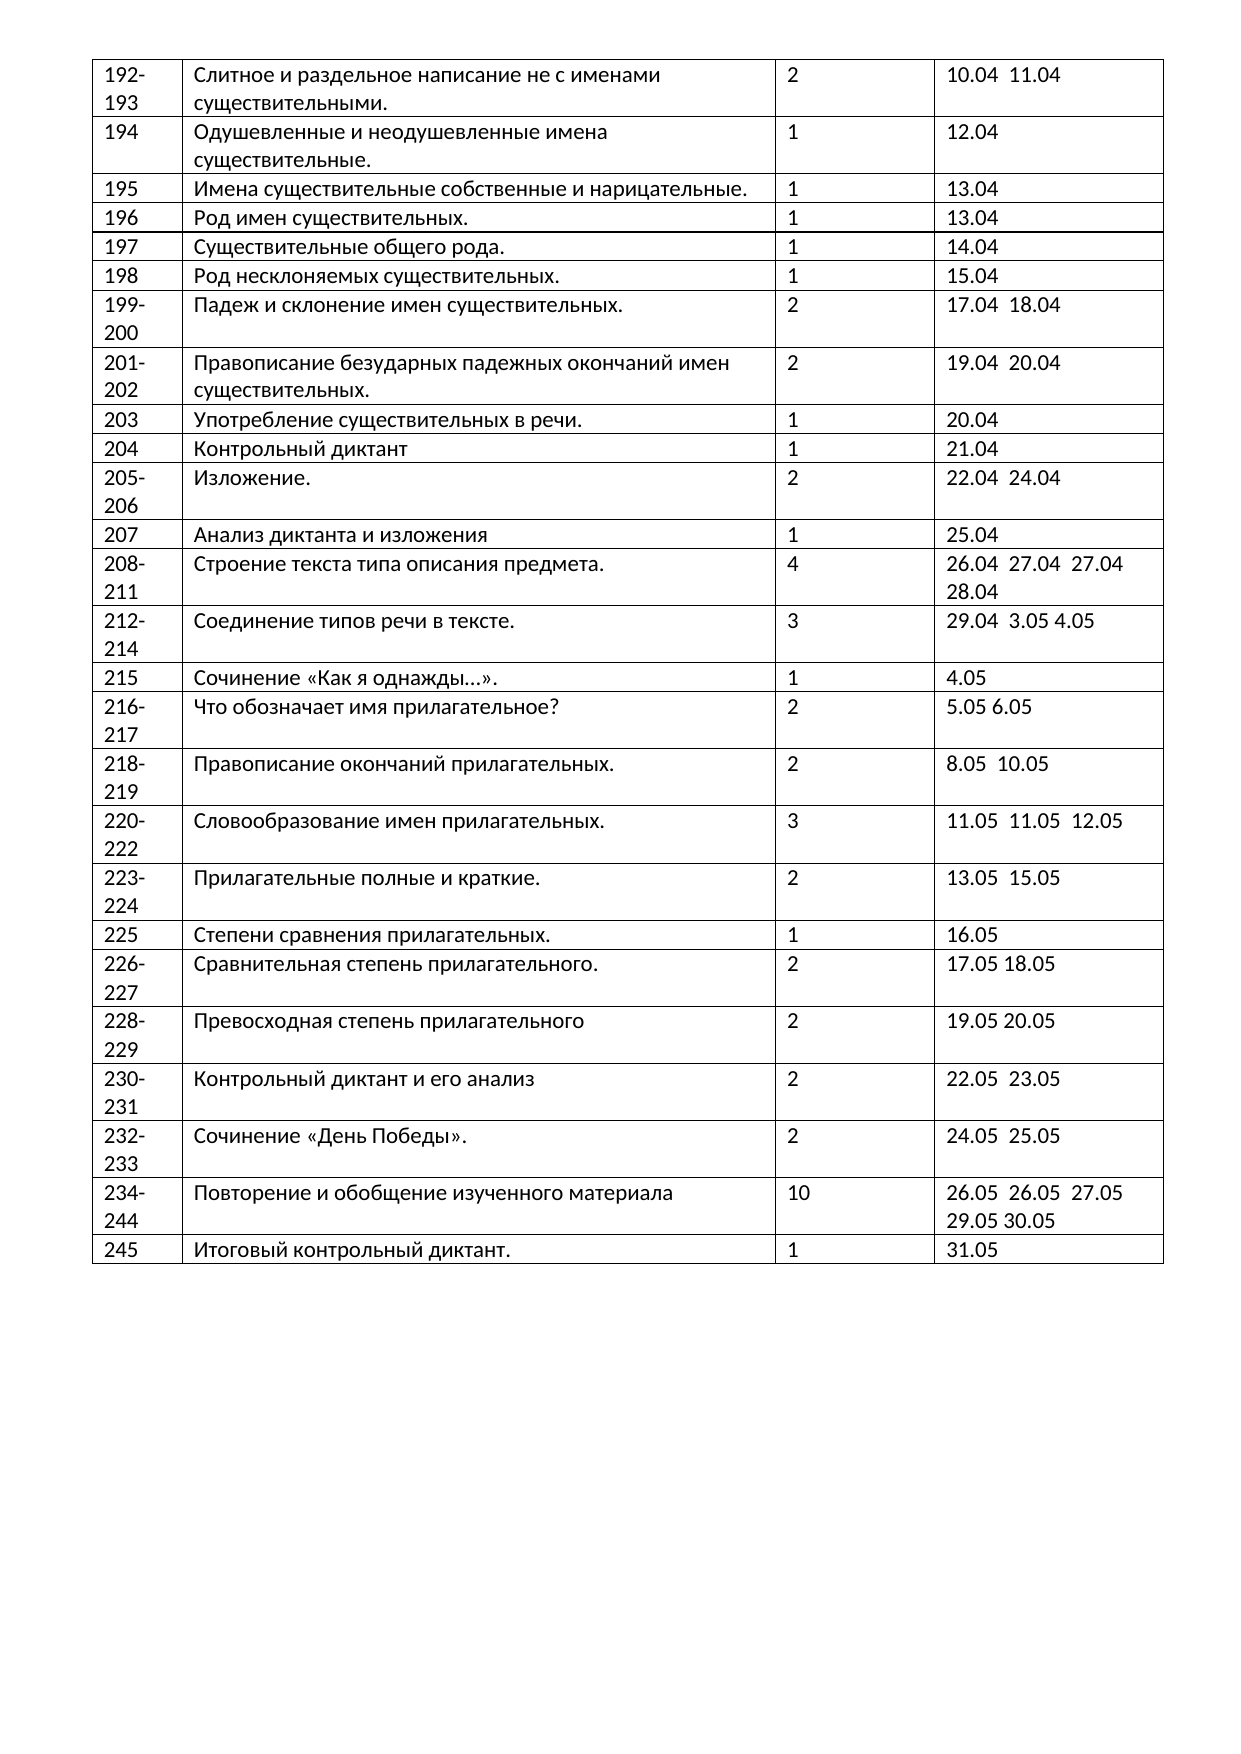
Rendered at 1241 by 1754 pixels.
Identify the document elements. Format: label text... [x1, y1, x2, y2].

table_cell 225 [93, 921, 182, 948]
table_cell 2 [776, 1007, 934, 1063]
table_cell 4.05 [935, 663, 1163, 691]
table_cell 8.05 10.05 [935, 749, 1163, 805]
table_cell 196 [93, 203, 182, 231]
table_cell 1 [776, 174, 934, 202]
table_cell 11.05 11.05 12.05 [935, 806, 1163, 862]
table_cell 223-224 [93, 864, 182, 919]
table_cell 1 [776, 1235, 934, 1263]
table_cell Что обозначает имя прилагательное? [183, 692, 775, 748]
table_cell 2 [776, 749, 934, 805]
table_cell 232-233 [93, 1121, 182, 1177]
table_cell 192-193 [93, 60, 182, 116]
table_cell 218-219 [93, 749, 182, 805]
table_cell 1 [776, 405, 934, 433]
table_cell 195 [93, 174, 182, 202]
table_cell Слитное и раздельное написание не с именами существительными. [183, 60, 775, 116]
table_cell 1 [776, 261, 934, 289]
table_cell 2 [776, 348, 934, 404]
table_cell 21.04 [935, 434, 1163, 462]
table_cell 198 [93, 261, 182, 289]
table_cell 230-231 [93, 1064, 182, 1120]
table_cell 204 [93, 434, 182, 462]
table_cell 1 [776, 520, 934, 548]
table_cell 19.04 20.04 [935, 348, 1163, 404]
table_cell 13.05 15.05 [935, 864, 1163, 919]
table_cell 2 [776, 692, 934, 748]
table_cell Анализ диктанта и изложения [183, 520, 775, 548]
table_cell 2 [776, 1121, 934, 1177]
table_cell Род несклоняемых существительных. [183, 261, 775, 289]
table_cell 3 [776, 606, 934, 662]
table_cell 1 [776, 663, 934, 691]
table_cell 16.05 [935, 921, 1163, 948]
table_cell 228-229 [93, 1007, 182, 1063]
table_cell 203 [93, 405, 182, 433]
table_cell Сочинение «Как я однажды…». [183, 663, 775, 691]
table_cell Строение текста типа описания предмета. [183, 549, 775, 605]
table_cell 12.04 [935, 117, 1163, 173]
table_cell 2 [776, 864, 934, 919]
table_cell 2 [776, 60, 934, 116]
table_cell 2 [776, 291, 934, 347]
table_cell 17.04 18.04 [935, 291, 1163, 347]
table_cell 10 [776, 1178, 934, 1234]
table_cell 5.05 6.05 [935, 692, 1163, 748]
table_cell Одушевленные и неодушевленные имена существительные. [183, 117, 775, 173]
table_cell Сравнительная степень прилагательного. [183, 950, 775, 1006]
table_cell 20.04 [935, 405, 1163, 433]
table_cell 194 [93, 117, 182, 173]
table_cell Соединение типов речи в тексте. [183, 606, 775, 662]
table_cell 226-227 [93, 950, 182, 1006]
table_cell 3 [776, 806, 934, 862]
table_cell 2 [776, 950, 934, 1006]
table_cell 24.05 25.05 [935, 1121, 1163, 1177]
table_cell 13.04 [935, 174, 1163, 202]
table_cell 10.04 11.04 [935, 60, 1163, 116]
table_cell 1 [776, 434, 934, 462]
table_cell 4 [776, 549, 934, 605]
table_cell Существительные общего рода. [183, 233, 775, 260]
table_cell 17.05 18.05 [935, 950, 1163, 1006]
table_cell 29.04 3.05 4.05 [935, 606, 1163, 662]
table_cell 199-200 [93, 291, 182, 347]
table_cell 22.05 23.05 [935, 1064, 1163, 1120]
table_cell 2 [776, 463, 934, 519]
table_cell Контрольный диктант [183, 434, 775, 462]
table_cell 22.04 24.04 [935, 463, 1163, 519]
table_cell Падеж и склонение имен существительных. [183, 291, 775, 347]
table_cell Превосходная степень прилагательного [183, 1007, 775, 1063]
table_cell Употребление существительных в речи. [183, 405, 775, 433]
table_cell Сочинение «День Победы». [183, 1121, 775, 1177]
table_cell 216-217 [93, 692, 182, 748]
table_cell Правописание окончаний прилагательных. [183, 749, 775, 805]
table_cell Прилагательные полные и краткие. [183, 864, 775, 919]
table_cell 1 [776, 203, 934, 231]
table_cell 31.05 [935, 1235, 1163, 1263]
table_cell 220-222 [93, 806, 182, 862]
table_cell 1 [776, 921, 934, 948]
table_cell 205-206 [93, 463, 182, 519]
table_cell Правописание безударных падежных окончаний имен существительных. [183, 348, 775, 404]
table_cell 208-211 [93, 549, 182, 605]
table_cell Итоговый контрольный диктант. [183, 1235, 775, 1263]
table_cell Изложение. [183, 463, 775, 519]
table_cell 1 [776, 117, 934, 173]
table_cell 197 [93, 233, 182, 260]
table_cell 212-214 [93, 606, 182, 662]
table_cell 26.05 26.05 27.05 29.05 30.05 [935, 1178, 1163, 1234]
table_cell 234-244 [93, 1178, 182, 1234]
table_cell 15.04 [935, 261, 1163, 289]
table_cell Степени сравнения прилагательных. [183, 921, 775, 948]
table_cell Имена существительные собственные и нарицательные. [183, 174, 775, 202]
table_cell 2 [776, 1064, 934, 1120]
table_cell 207 [93, 520, 182, 548]
table_cell 215 [93, 663, 182, 691]
table_cell Словообразование имен прилагательных. [183, 806, 775, 862]
table_cell 201-202 [93, 348, 182, 404]
table_cell 19.05 20.05 [935, 1007, 1163, 1063]
table_cell Род имен существительных. [183, 203, 775, 231]
table_cell 26.04 27.04 27.04 28.04 [935, 549, 1163, 605]
table_cell Контрольный диктант и его анализ [183, 1064, 775, 1120]
table_cell 25.04 [935, 520, 1163, 548]
table_cell 13.04 [935, 203, 1163, 231]
table_cell 245 [93, 1235, 182, 1263]
table_cell 1 [776, 233, 934, 260]
table_cell 14.04 [935, 233, 1163, 260]
table_cell Повторение и обобщение изученного материала [183, 1178, 775, 1234]
